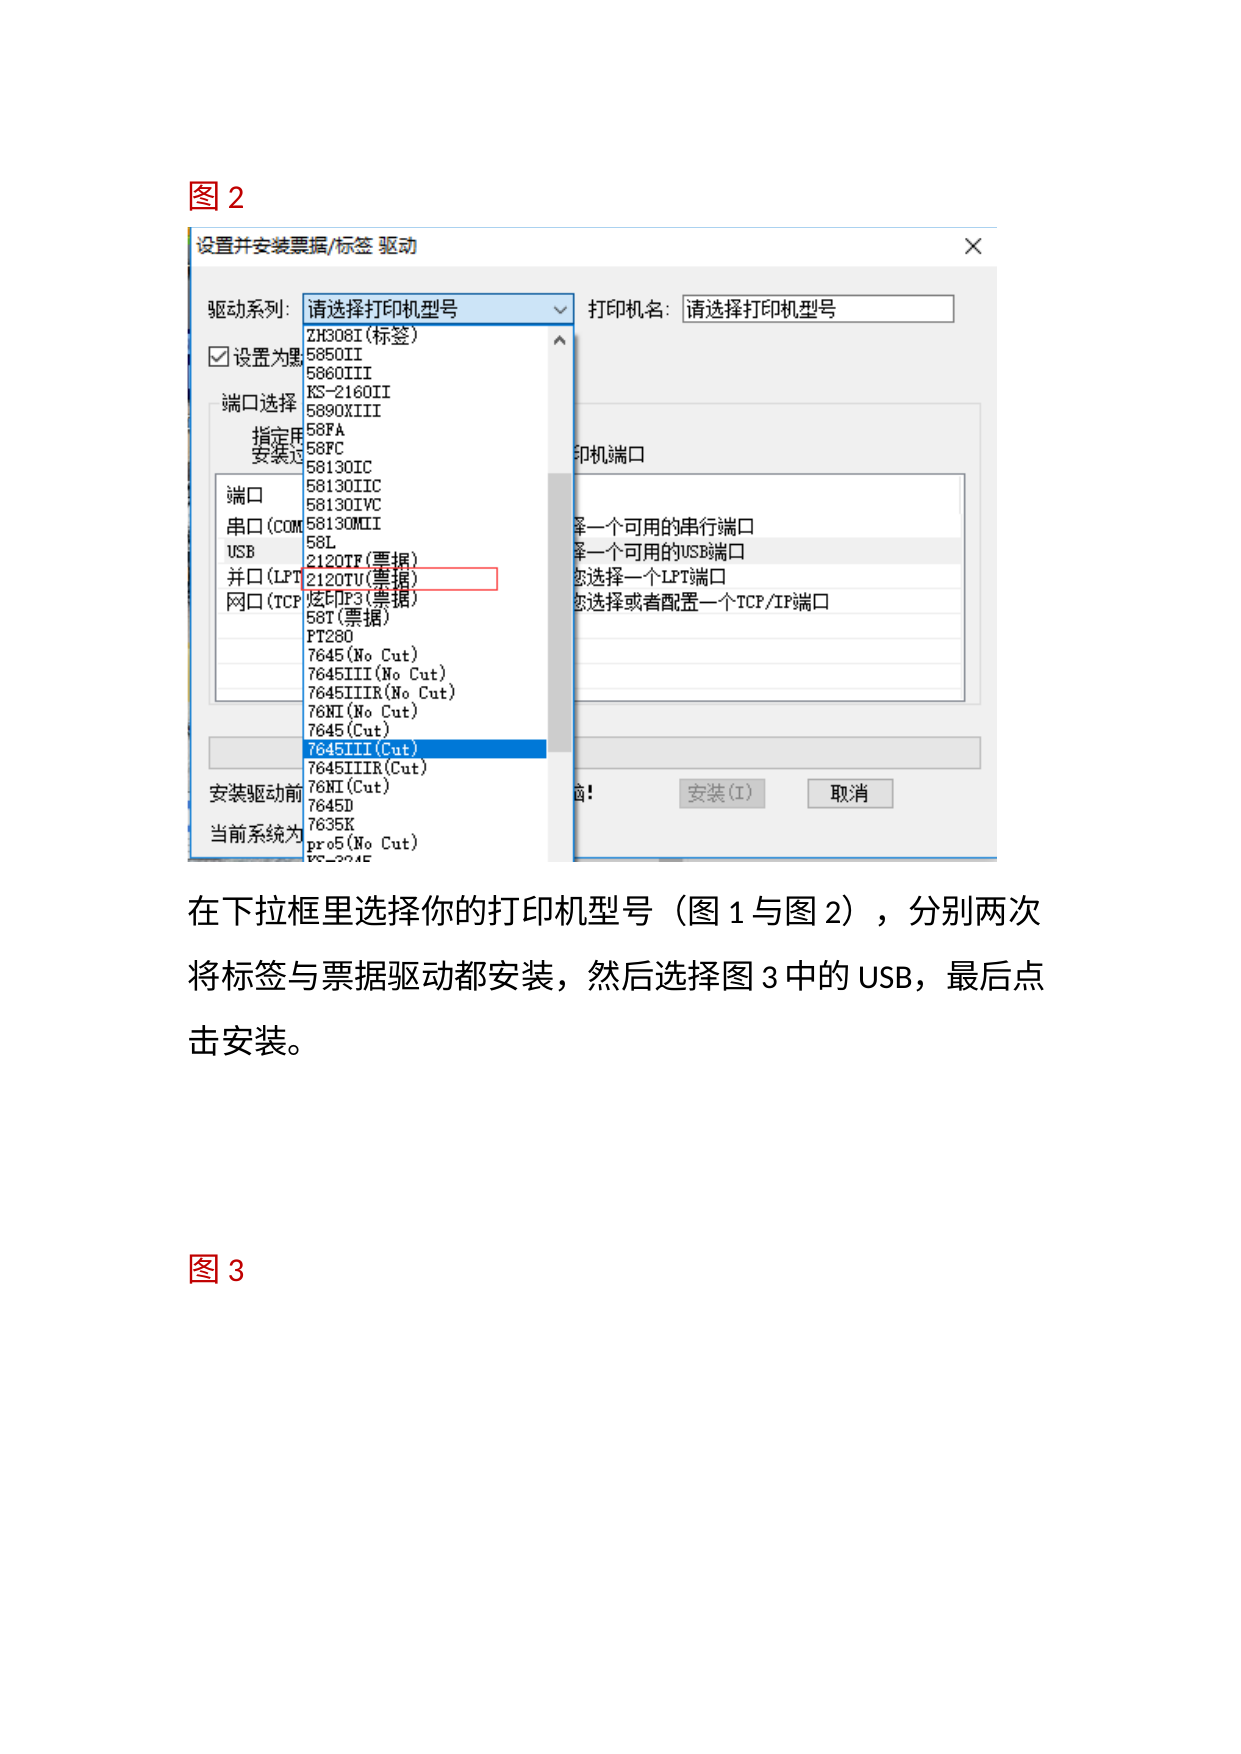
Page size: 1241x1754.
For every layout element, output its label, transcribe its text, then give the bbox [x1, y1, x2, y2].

picture [187, 227, 997, 862]
list 图2 [187, 162, 1053, 227]
list 图3 [187, 1234, 1053, 1299]
list 在下拉框里选择你的打印机型号（图1与图2），分别两次将标签与票据驱动都安装，然后选择图3中的USB，最后点击安装。 [187, 877, 1053, 1072]
